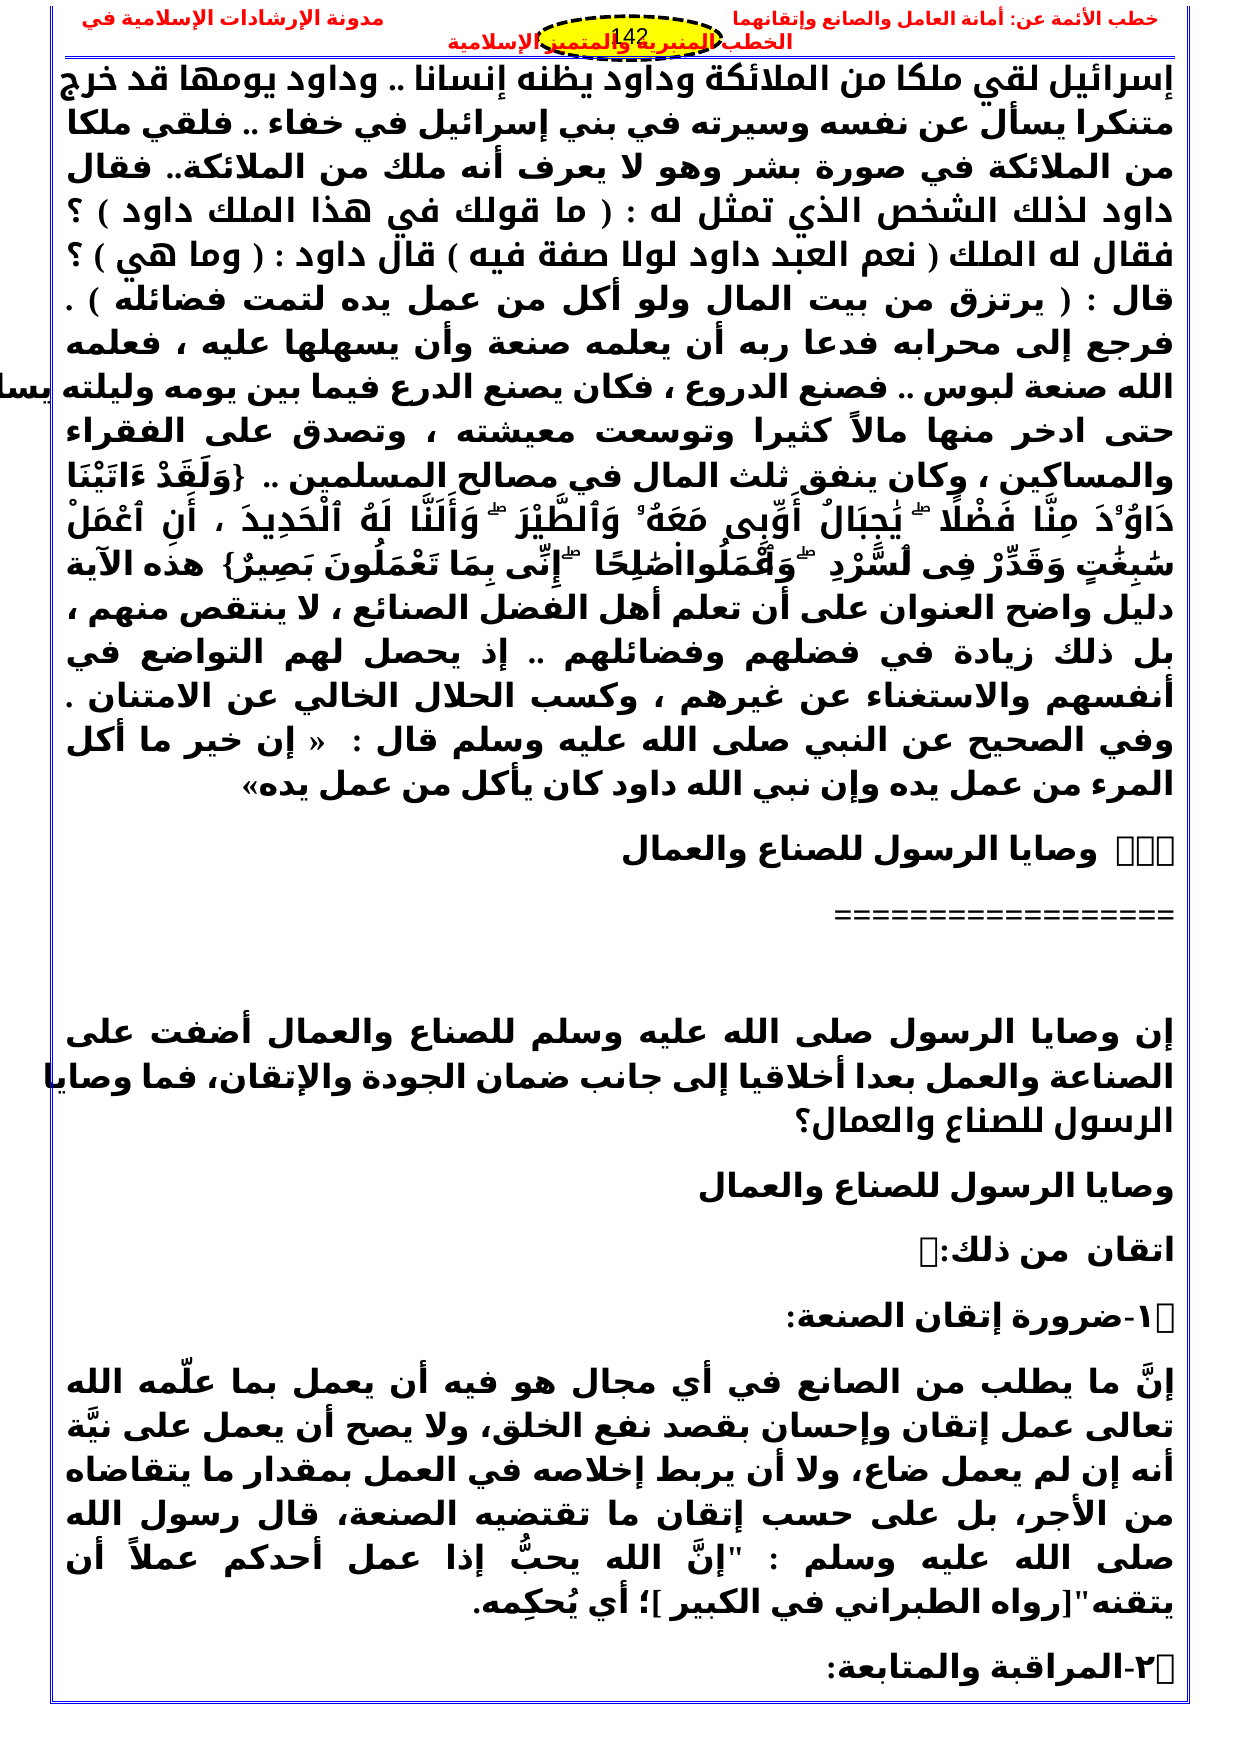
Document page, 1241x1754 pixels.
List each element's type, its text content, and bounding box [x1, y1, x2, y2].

text ‏إنَّ ما يطلب من الصانع في أي مجال هو فيه أن يعمل بما علّمه الله تعالى عمل إتقان وإحسان بقصد نفع الخلق، ولا يصح أن يعمل على نيَّة أنه إن لم يعمل ضاع، ولا أن يربط إخلاصه في العمل بمقدار ما يتقاضاه من الأجر، بل على حسب إتقان ما تقتضيه الصنعة، قال رسول الله صلى الله عليه وسلم : "إنَّ الله يحبُّ إذا عمل أحدكم عملاً أن يتقنه"[رواه الطبراني في الكبير ]؛ أي يُحكِمه. [65, 1362, 1175, 1621]
text ================== [65, 895, 1175, 933]
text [65, 59, 1175, 803]
text 👈١-‏ضرورة إتقان الصنعة: [65, 1296, 1175, 1336]
text 💗🌺👈 ‏وصايا الرسول للصناع والعمال [65, 829, 1175, 868]
text اتقان من ذلك:👇 [65, 1231, 1175, 1270]
text ‏وصايا الرسول للصناع والعمال [65, 1166, 1175, 1204]
text 👈٢-‏المراقبة والمتابعة: [65, 1647, 1175, 1686]
text إن وصايا الرسول صلى الله عليه وسلم للصناع والعمال أضفت على الصناعة والعمل بعدا أخلاقيا إلى جانب ضمان الجودة والإتقان، فما وصايا الرسول للصناع والعمال؟ [65, 1013, 1175, 1139]
